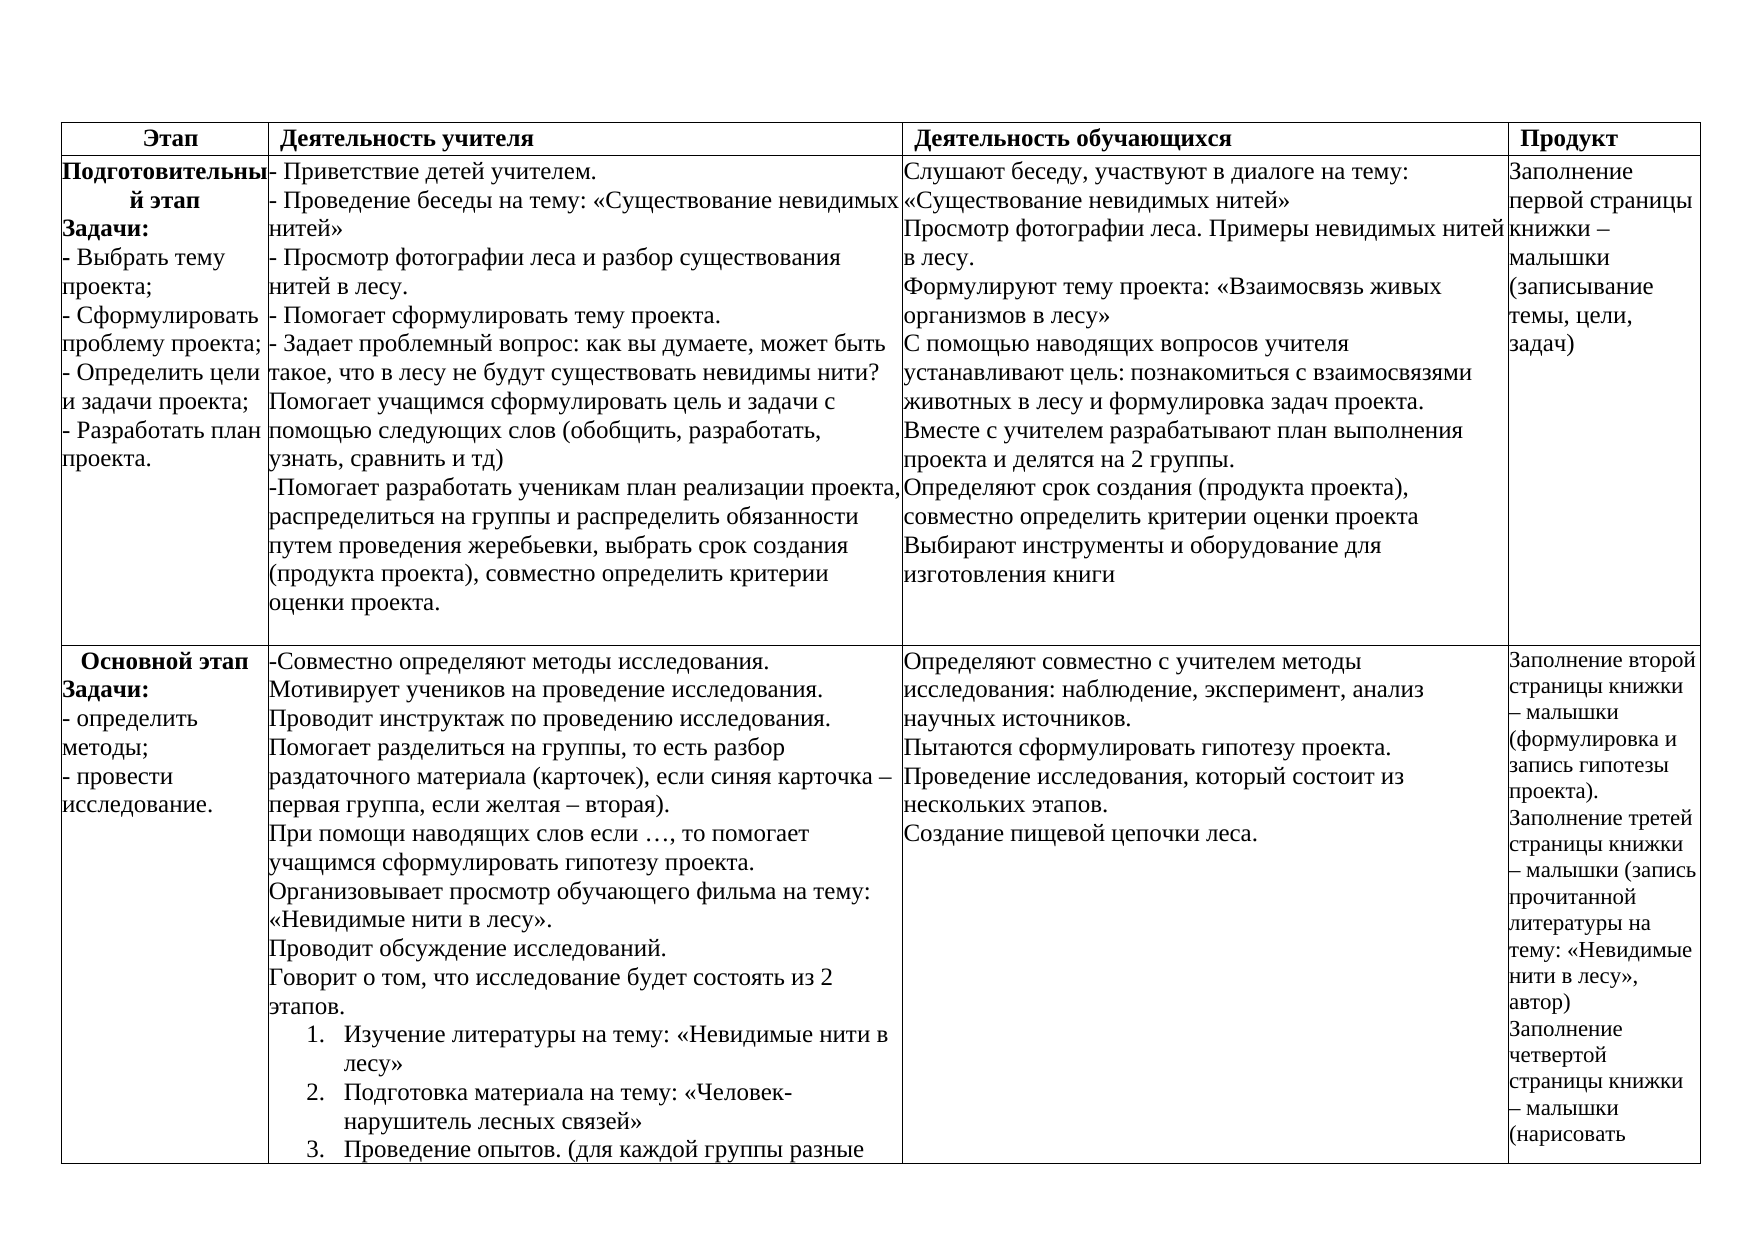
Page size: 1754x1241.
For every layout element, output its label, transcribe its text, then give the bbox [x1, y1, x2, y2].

table_cell Подготовительный этап Задачи: - Выбрать тему проекта; - Сформулировать проблему проекта; - Определить цели и задачи проекта; - Разработать план проекта. [62, 156, 268, 645]
table_header Деятельность учителя [269, 123, 902, 155]
table_cell Заполнение первой страницы книжки – малышки (записывание темы, цели, задач) [1509, 156, 1700, 645]
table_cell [1509, 646, 1700, 1163]
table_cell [62, 646, 268, 1163]
table_header Этап [62, 123, 268, 155]
table_header Продукт [1509, 123, 1700, 155]
table_cell - Приветствие детей учителем. - Проведение беседы на тему: «Существование невидимых нитей» - Просмотр фотографии леса и разбор существования нитей в лесу. - Помогает сформулировать тему проекта. - Задает проблемный вопрос: как вы думаете, может быть такое, что в лесу не будут существовать невидимы нити? Помогает учащимся сформулировать цель и задачи с помощью следующих слов (обобщить, разработать, узнать, сравнить и тд) -Помогает разработать ученикам план реализации проекта, распределиться на группы и распределить обязанности путем проведения жеребьевки, выбрать срок создания (продукта проекта), совместно определить критерии оценки проекта. [269, 156, 902, 645]
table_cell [903, 646, 1508, 1163]
table_cell Слушают беседу, участвуют в диалоге на тему: «Существование невидимых нитей» Просмотр фотографии леса. Примеры невидимых нитей в лесу. Формулируют тему проекта: «Взаимосвязь живых организмов в лесу» С помощью наводящих вопросов учителя устанавливают цель: познакомиться с взаимосвязями животных в лесу и формулировка задач проекта. Вместе с учителем разрабатывают план выполнения проекта и делятся на 2 группы. Определяют срок создания (продукта проекта), совместно определить критерии оценки проекта Выбирают инструменты и оборудование для изготовления книги [903, 156, 1508, 645]
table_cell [269, 646, 902, 1163]
table_header Деятельность обучающихся [903, 123, 1508, 155]
